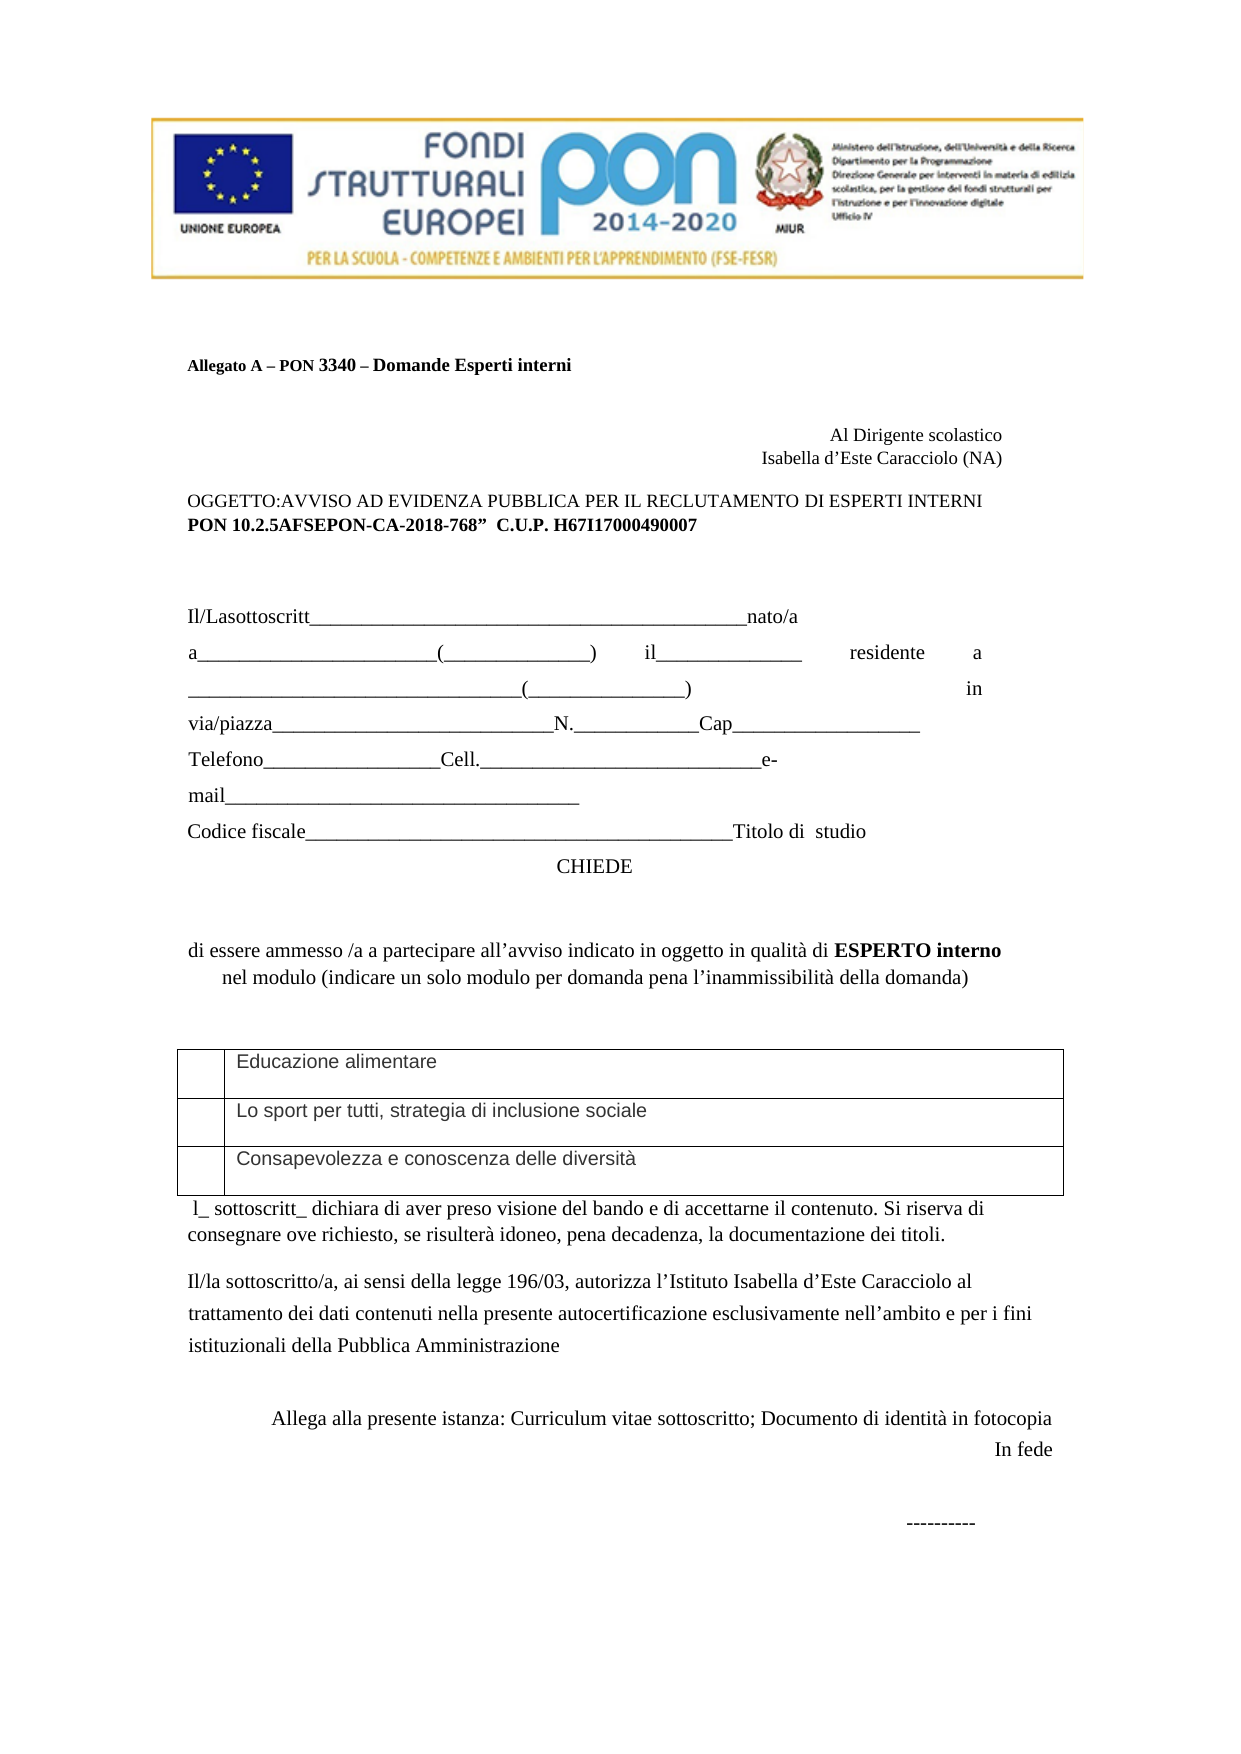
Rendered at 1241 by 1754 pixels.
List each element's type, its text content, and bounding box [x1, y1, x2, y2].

table_header [178, 1050, 224, 1097]
text l_ sottoscritt_ dichiara di aver preso visione del bando e di accettarne il contenuto. Si riserva di consegnare ove richiesto, se risulterà idoneo, pena decadenza, la documentazione dei titoli. [187, 1196, 1002, 1246]
table_header Educazione alimentare [225, 1050, 1063, 1097]
text Codice fiscale_________________________________________Titolo di studio [187, 819, 1005, 843]
text OGGETTO:AVVISO AD EVIDENZA PUBBLICA PER IL RECLUTAMENTO DI ESPERTI INTERNI [187, 490, 1053, 512]
text Il/Lasottoscritt__________________________________________nato/a a_______________________(______________) il______________ residente a ________________________________(_______________) in via/piazza___________________________N.____________Cap__________________ Telefono_________________Cell.___________________________e-mail__________________________________ [187, 604, 982, 807]
text di essere ammesso /a a partecipare all’avviso indicato in oggetto in qualità di ESPERTO interno nel modulo (indicare un solo modulo per domanda pena l’inammissibilità della domanda) [187, 938, 1002, 989]
text Il/la sottoscritto/a, ai sensi della legge 196/03, autorizza l’Istituto Isabella d’Este Caracciolo al trattamento dei dati contenuti nella presente autocertificazione esclusivamente nell’ambito e per i fini istituzionali della Pubblica Amministrazione [187, 1269, 1053, 1357]
table_cell [178, 1099, 224, 1146]
table_cell [178, 1147, 224, 1195]
table_cell Consapevolezza e conoscenza delle diversità [225, 1147, 1063, 1195]
text ---------- [187, 1510, 983, 1534]
text CHIEDE [187, 854, 1002, 878]
subtitle Allegato A – PON 3340 – Domande Esperti interni [187, 354, 983, 376]
table_cell Lo sport per tutti, strategia di inclusione sociale [225, 1099, 1063, 1146]
text Isabella d’Este Caracciolo (NA) [187, 447, 1002, 469]
text PON 10.2.5AFSEPON-CA-2018-768” C.U.P. H67I17000490007 [187, 514, 983, 535]
text Allega alla presente istanza: Curriculum vitae sottoscritto; Documento di identità in fotocopia In fede [187, 1406, 1053, 1461]
text Al Dirigente scolastico [187, 424, 1002, 446]
picture [150, 112, 1083, 279]
